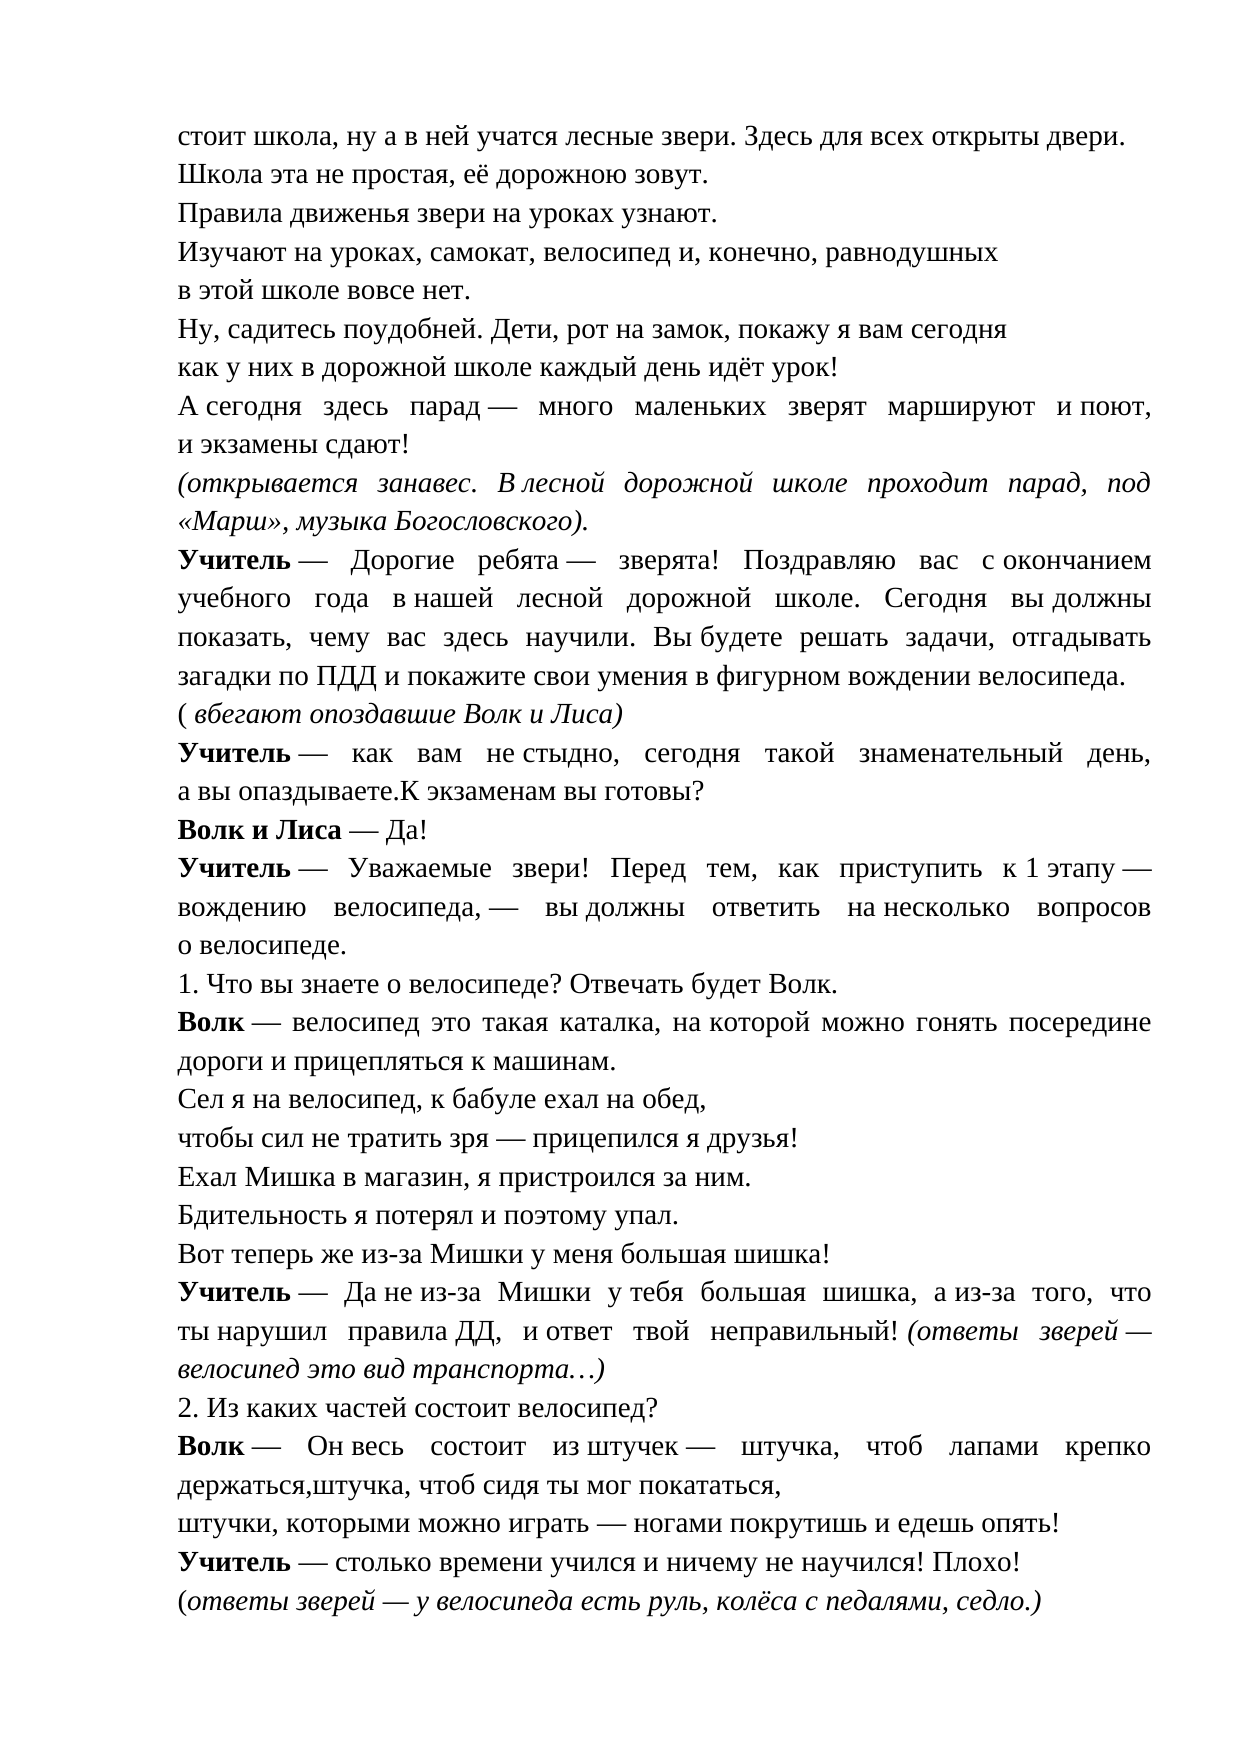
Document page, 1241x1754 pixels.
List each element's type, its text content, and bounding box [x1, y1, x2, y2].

text (ответы зверей — у велосипеда есть руль, колёса с педалями, седло.) [177, 1583, 1152, 1616]
text Учитель — как вам не стыдно, сегодня такой знаменательный день, а вы опаздываете.К экзаменам вы готовы? [177, 735, 1152, 807]
text ( вбегают опоздавшие Волк и Лиса) [177, 696, 1152, 730]
text Ехал Мишка в магазин, я пристроился за ним. [177, 1159, 1152, 1192]
text Бдительность я потерял и поэтому упал. [177, 1197, 1152, 1231]
text 2. Из каких частей состоит велосипед? [177, 1390, 1152, 1423]
text стоит школа, ну а в ней учатся лесные звери. Здесь для всех открыты двери. [177, 118, 1152, 152]
text Школа эта не простая, её дорожною зовут. [177, 157, 1152, 190]
text Учитель — Да не из-за Мишки у тебя большая шишка, а из-за того, что ты нарушил правила ДД, и ответ твой неправильный! (ответы зверей — велосипед это вид транспорта…) [177, 1274, 1152, 1385]
text в этой школе вовсе нет. [177, 272, 1152, 306]
text Вот теперь же из-за Мишки у меня большая шишка! [177, 1236, 1152, 1269]
text Волк — велосипед это такая каталка, на которой можно гонять посередине дороги и прицепляться к машинам. [177, 1004, 1152, 1077]
text Учитель — столько времени учился и ничему не научился! Плохо! [177, 1544, 1152, 1578]
text (открывается занавес. В лесной дорожной школе проходит парад, под «Марш», музыка Богословского). [177, 465, 1152, 537]
text чтобы сил не тратить зря — прицепился я друзья! [177, 1120, 1152, 1154]
text А сегодня здесь парад — много маленьких зверят маршируют и поют, и экзамены сдают! [177, 388, 1152, 460]
text Учитель — Дорогие ребята — зверята! Поздравляю вас с окончанием учебного года в нашей лесной дорожной школе. Сегодня вы должны показать, чему вас здесь научили. Вы будете решать задачи, отгадывать загадки по ПДД и покажите свои умения в фигурном вождении велосипеда. [177, 542, 1152, 691]
text Изучают на уроках, самокат, велосипед и, конечно, равнодушных [177, 234, 1152, 267]
text Учитель — Уважаемые звери! Перед тем, как приступить к 1 этапу — вождению велосипеда, — вы должны ответить на несколько вопросов о велосипеде. [177, 850, 1152, 961]
text Сел я на велосипед, к бабуле ехал на обед, [177, 1082, 1152, 1115]
text Волк — Он весь состоит из штучек — штучка, чтоб лапами крепко держаться,штучка, чтоб сидя ты мог покататься, [177, 1428, 1152, 1501]
text как у них в дорожной школе каждый день идёт урок! [177, 349, 1152, 383]
text Ну, садитесь поудобней. Дети, рот на замок, покажу я вам сегодня [177, 311, 1152, 344]
text Волк и Лиса — Да! [177, 812, 1152, 845]
text 1. Что вы знаете о велосипеде? Отвечать будет Волк. [177, 966, 1152, 999]
text штучки, которыми можно играть — ногами покрутишь и едешь опять! [177, 1506, 1152, 1539]
text Правила движенья звери на уроках узнают. [177, 195, 1152, 229]
